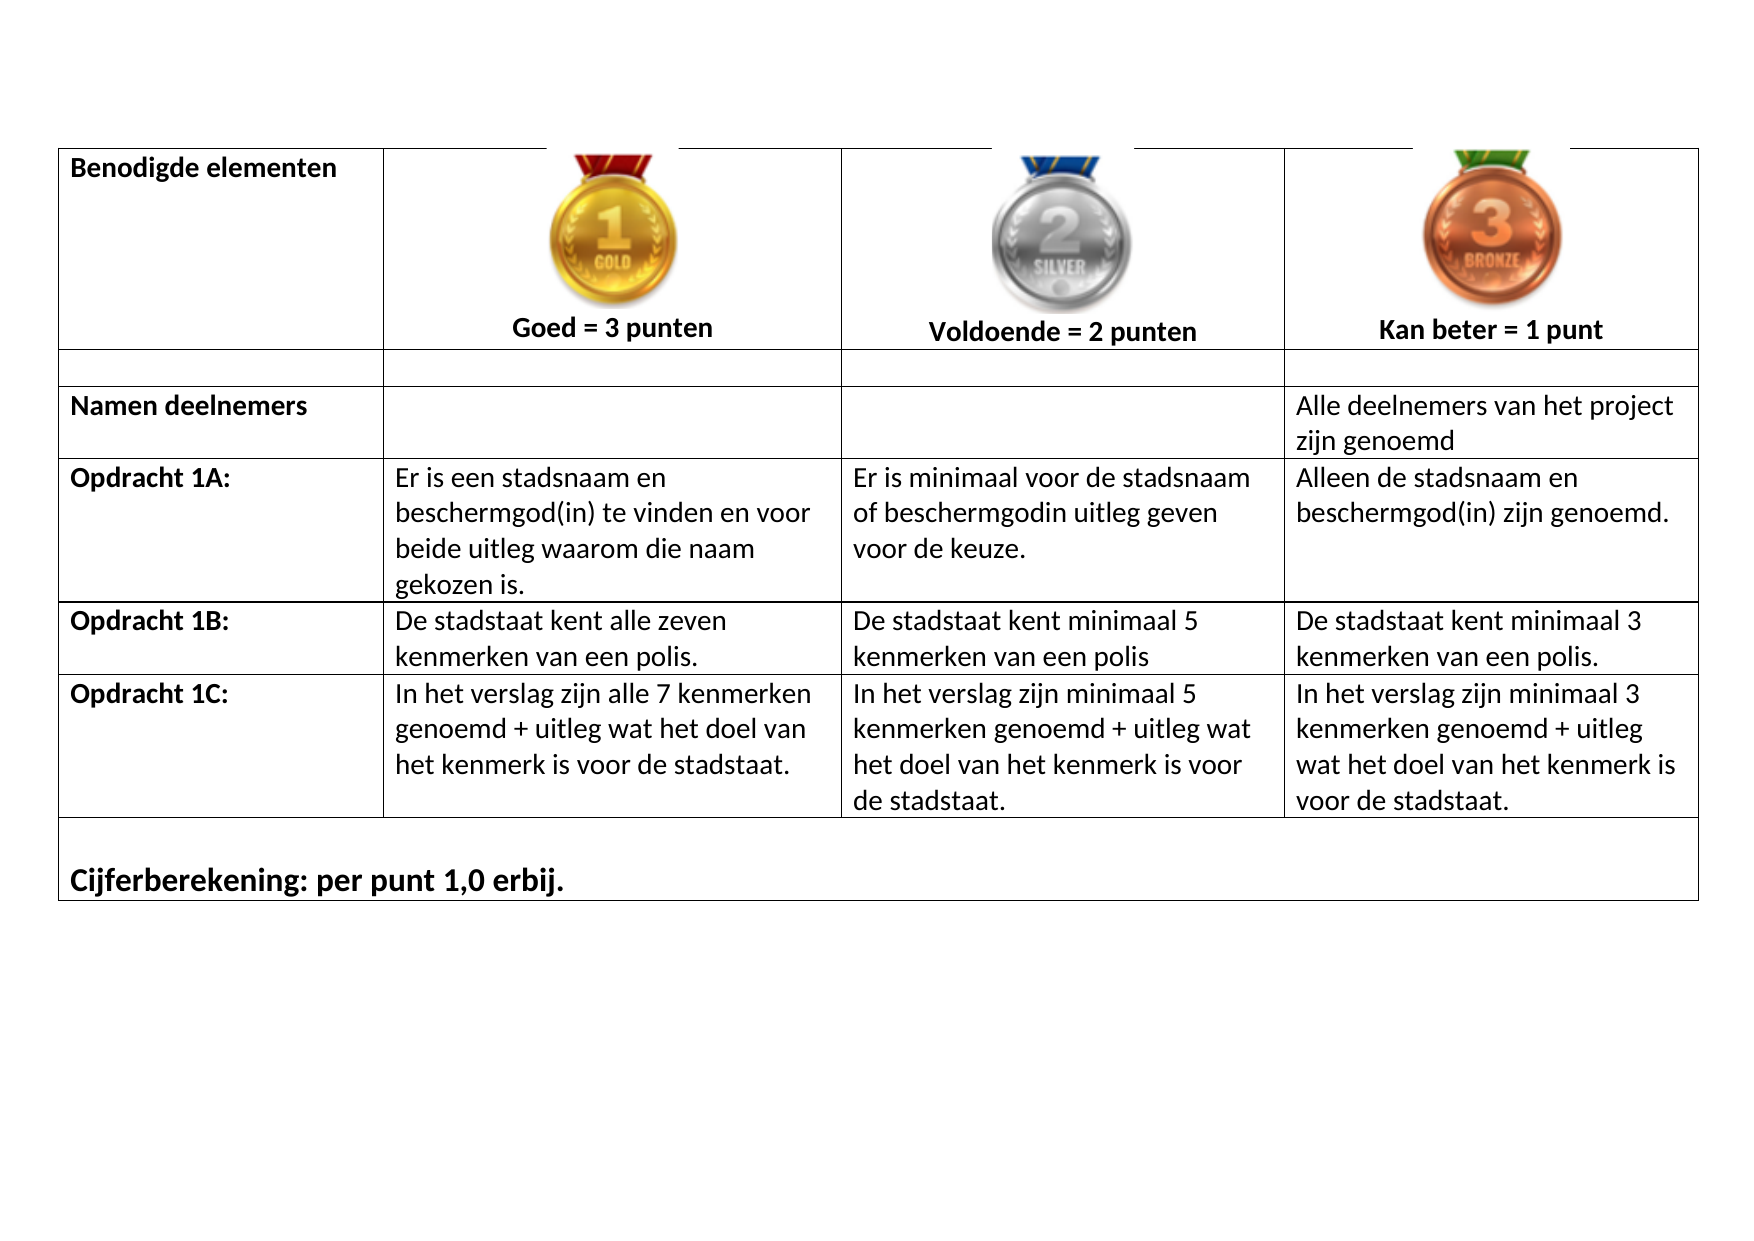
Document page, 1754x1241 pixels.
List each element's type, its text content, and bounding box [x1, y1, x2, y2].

table_cell Alleen de stadsnaam en beschermgod(in) zijn genoemd. [1285, 459, 1698, 601]
table_header Voldoende = 2 punten [842, 149, 1284, 349]
picture [1412, 148, 1570, 312]
table_cell [1285, 350, 1698, 386]
table_header Goed = 3 punten [384, 149, 841, 349]
table_header Kan beter = 1 punt [1285, 149, 1698, 349]
table_cell De stadstaat kent alle zeven kenmerken van een polis. [384, 603, 841, 674]
table_cell Cijferberekening: per punt 1,0 erbij. [59, 818, 1698, 900]
picture [991, 148, 1135, 314]
table_cell [384, 350, 841, 386]
table_cell Er is een stadsnaam en beschermgod(in) te vinden en voor beide uitleg waarom die naam gekozen is. [384, 459, 841, 601]
table_cell Opdracht 1B: [59, 603, 383, 674]
table_cell [842, 387, 1284, 458]
table_cell [384, 387, 841, 458]
table_cell In het verslag zijn minimaal 3 kenmerken genoemd + uitleg wat het doel van het kenmerk is voor de stadstaat. [1285, 675, 1698, 817]
table_cell [59, 350, 383, 386]
table_cell Er is minimaal voor de stadsnaam of beschermgodin uitleg geven voor de keuze. [842, 459, 1284, 601]
picture [546, 148, 679, 309]
table_cell Opdracht 1C: [59, 675, 383, 817]
table_cell [842, 350, 1284, 386]
table_header Benodigde elementen [59, 149, 383, 349]
table_cell Alle deelnemers van het project zijn genoemd [1285, 387, 1698, 458]
table_cell In het verslag zijn minimaal 5 kenmerken genoemd + uitleg wat het doel van het kenmerk is voor de stadstaat. [842, 675, 1284, 817]
table_cell In het verslag zijn alle 7 kenmerken genoemd + uitleg wat het doel van het kenmerk is voor de stadstaat. [384, 675, 841, 817]
table_cell Opdracht 1A: [59, 459, 383, 601]
table_cell De stadstaat kent minimaal 5 kenmerken van een polis [842, 603, 1284, 674]
table_cell Namen deelnemers [59, 387, 383, 458]
table_cell De stadstaat kent minimaal 3 kenmerken van een polis. [1285, 603, 1698, 674]
